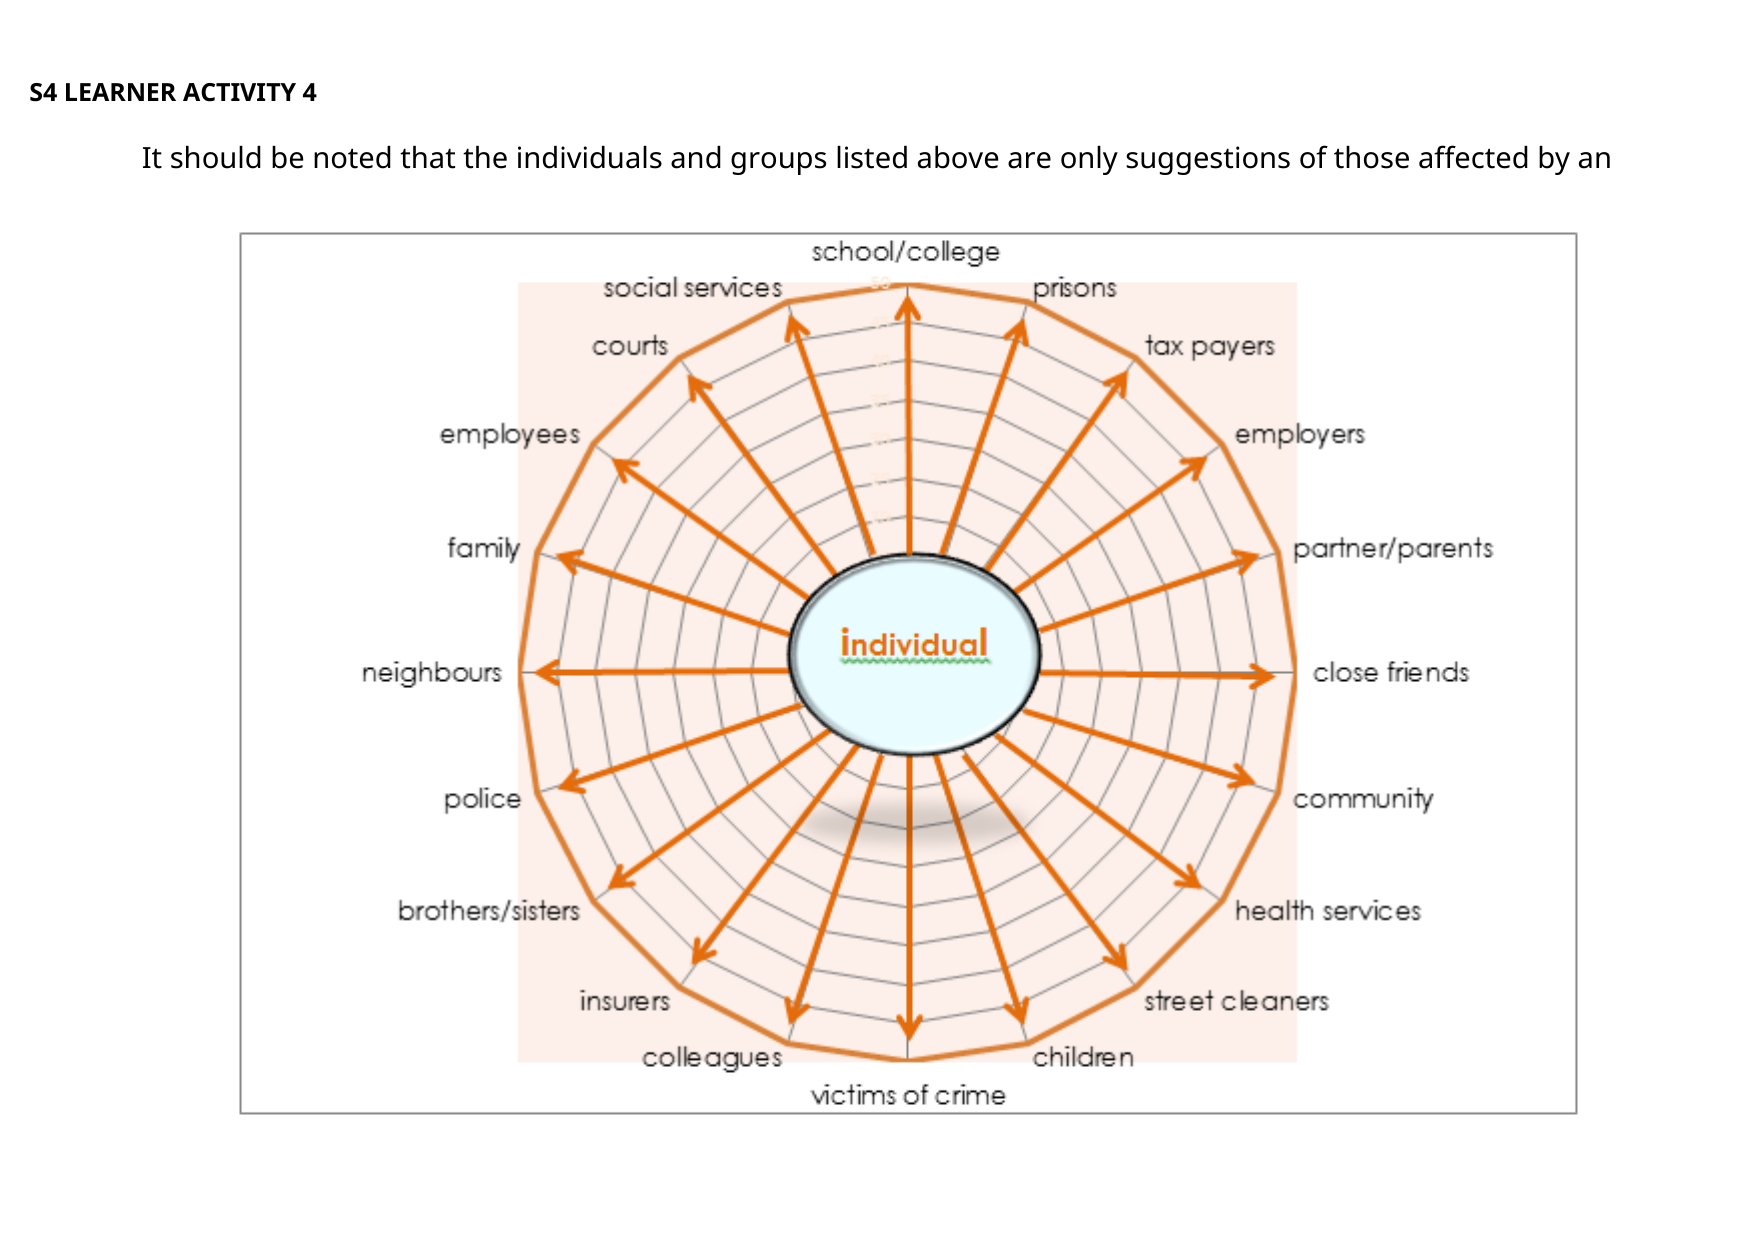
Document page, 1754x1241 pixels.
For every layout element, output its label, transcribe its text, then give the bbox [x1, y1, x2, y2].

text It should be noted that the individuals and groups listed above are only suggestions of those affected by an individual’s substance misuse. Pupils may be able to identify many others. [104, 137, 1651, 177]
picture [214, 215, 1612, 1143]
